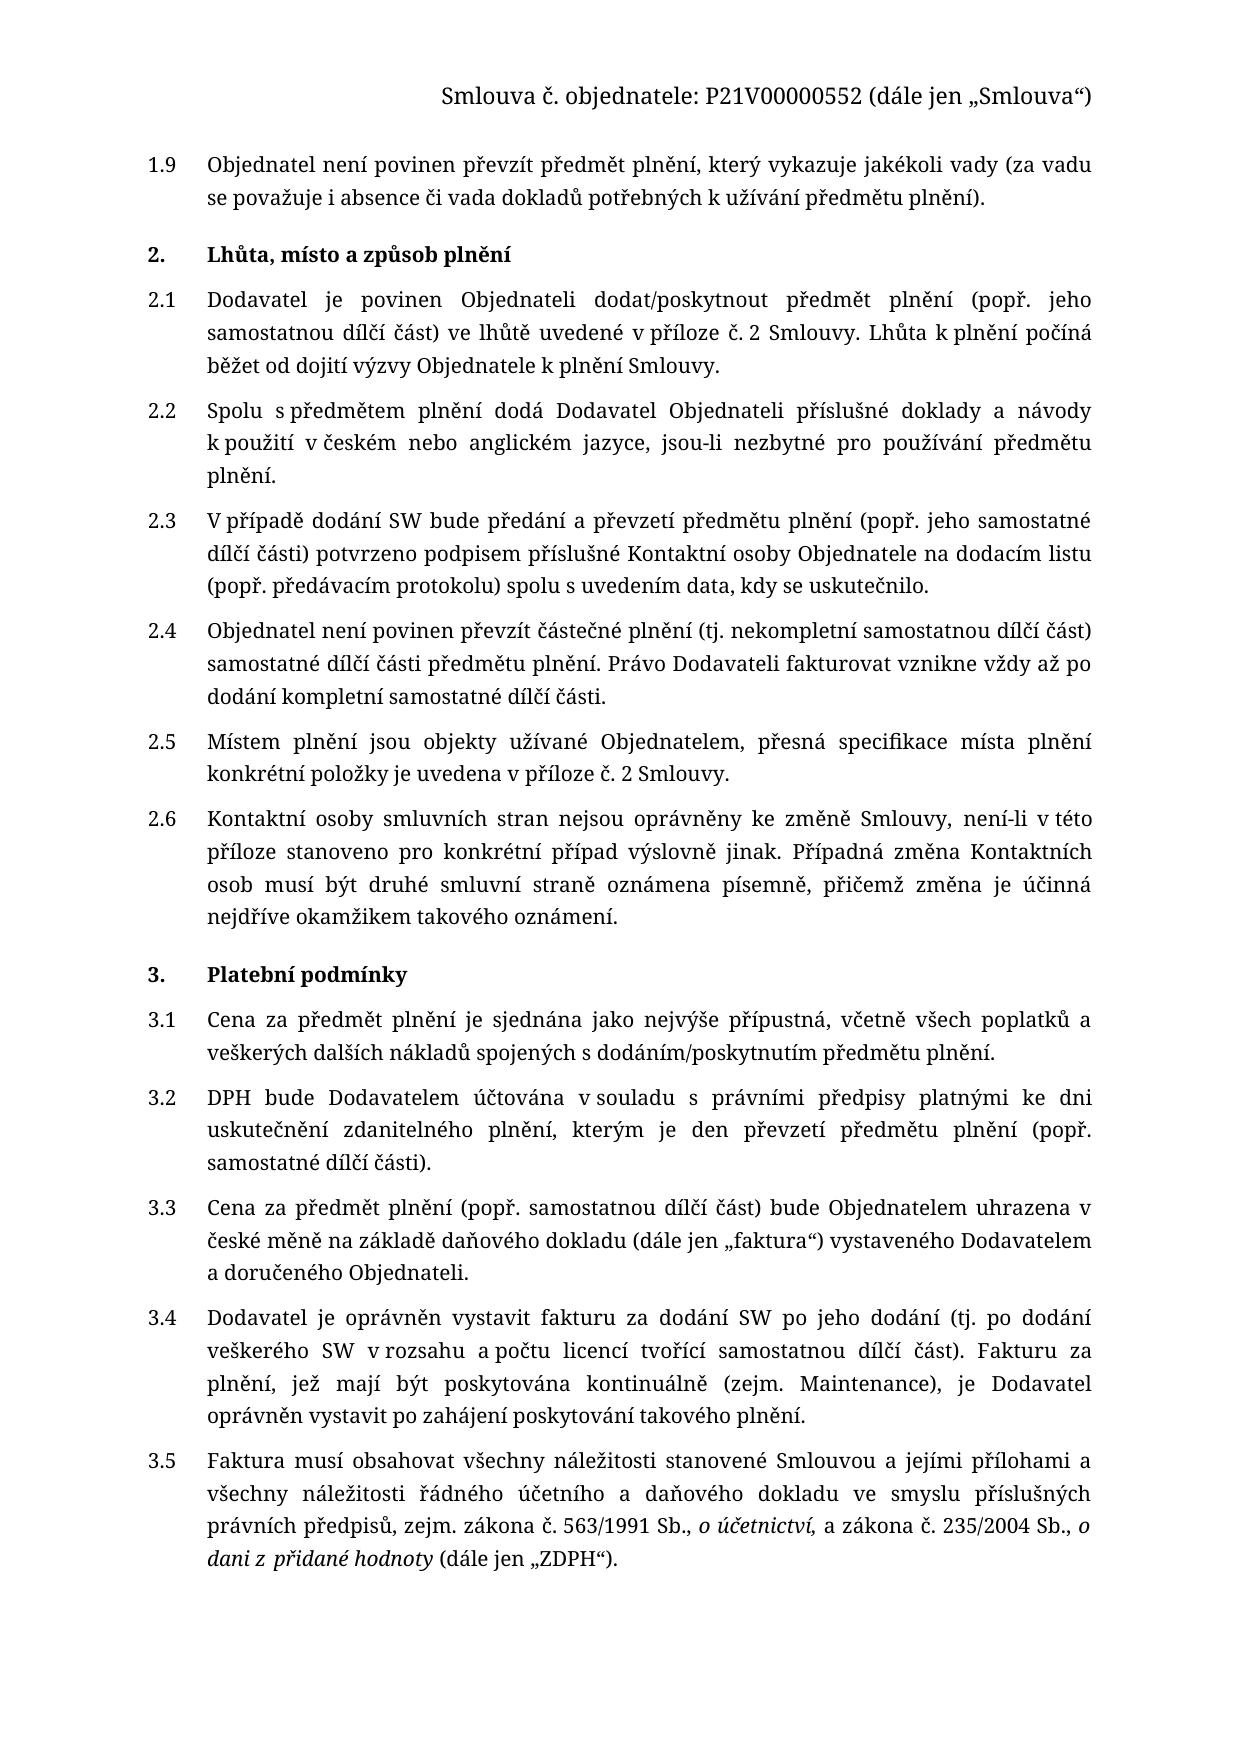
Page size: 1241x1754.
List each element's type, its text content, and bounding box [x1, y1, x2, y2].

list V případě dodání SW bude předání a převzetí předmětu plnění (popř. jeho samostatné dílčí části) potvrzeno podpisem příslušné Kontaktní osoby Objednatele na dodacím listu (popř. předávacím protokolu) spolu s uvedením data, kdy se uskutečnilo. [148, 506, 1092, 600]
list Místem plnění jsou objekty užívané Objednatelem, přesná specifikace místa plnění konkrétní položky je uvedena v příloze č. 2 Smlouvy. [148, 727, 1092, 788]
list DPH bude Dodavatelem účtována v souladu s právními předpisy platnými ke dni uskutečnění zdanitelného plnění, kterým je den převzetí předmětu plnění (popř. samostatné dílčí části). [148, 1083, 1092, 1176]
list Cena za předmět plnění je sjednána jako nejvýše přípustná, včetně všech poplatků a veškerých dalších nákladů spojených s dodáním/poskytnutím předmětu plnění. [148, 1005, 1092, 1066]
list Lhůta, místo a způsob plnění [148, 241, 1092, 269]
list Kontaktní osoby smluvních stran nejsou oprávněny ke změně Smlouvy, není-li v této příloze stanoveno pro konkrétní případ výslovně jinak. Případná změna Kontaktních osob musí být druhé smluvní straně oznámena písemně, přičemž změna je účinná nejdříve okamžikem takového oznámení. [148, 804, 1092, 931]
list Objednatel není povinen převzít částečné plnění (tj. nekompletní samostatnou dílčí část) samostatné dílčí části předmětu plnění. Právo Dodavateli fakturovat vznikne vždy až po dodání kompletní samostatné dílčí části. [148, 617, 1092, 710]
list Platební podmínky [148, 960, 1092, 988]
list Objednatel není povinen převzít předmět plnění, který vykazuje jakékoli vady (za vadu se považuje i absence či vada dokladů potřebných k užívání předmětu plnění). [148, 150, 1092, 211]
list Faktura musí obsahovat všechny náležitosti stanovené Smlouvou a jejími přílohami a všechny náležitosti řádného účetního a daňového dokladu ve smyslu příslušných právních předpisů, zejm. zákona č. 563/1991 Sb., o účetnictví, a zákona č. 235/2004 Sb., o dani z přidané hodnoty (dále jen „ZDPH“). [148, 1446, 1092, 1573]
list Dodavatel je oprávněn vystavit fakturu za dodání SW po jeho dodání (tj. po dodání veškerého SW v rozsahu a počtu licencí tvořící samostatnou dílčí část). Fakturu za plnění, jež mají být poskytována kontinuálně (zejm. Maintenance), je Dodavatel oprávněn vystavit po zahájení poskytování takového plnění. [148, 1303, 1092, 1430]
list Dodavatel je povinen Objednateli dodat/poskytnout předmět plnění (popř. jeho samostatnou dílčí část) ve lhůtě uvedené v příloze č. 2 Smlouvy. Lhůta k plnění počíná běžet od dojití výzvy Objednatele k plnění Smlouvy. [148, 286, 1092, 379]
list Spolu s předmětem plnění dodá Dodavatel Objednateli příslušné doklady a návody k použití v českém nebo anglickém jazyce, jsou-li nezbytné pro používání předmětu plnění. [148, 396, 1092, 489]
list Cena za předmět plnění (popř. samostatnou dílčí část) bude Objednatelem uhrazena v české měně na základě daňového dokladu (dále jen „faktura“) vystaveného Dodavatelem a doručeného Objednateli. [148, 1193, 1092, 1287]
